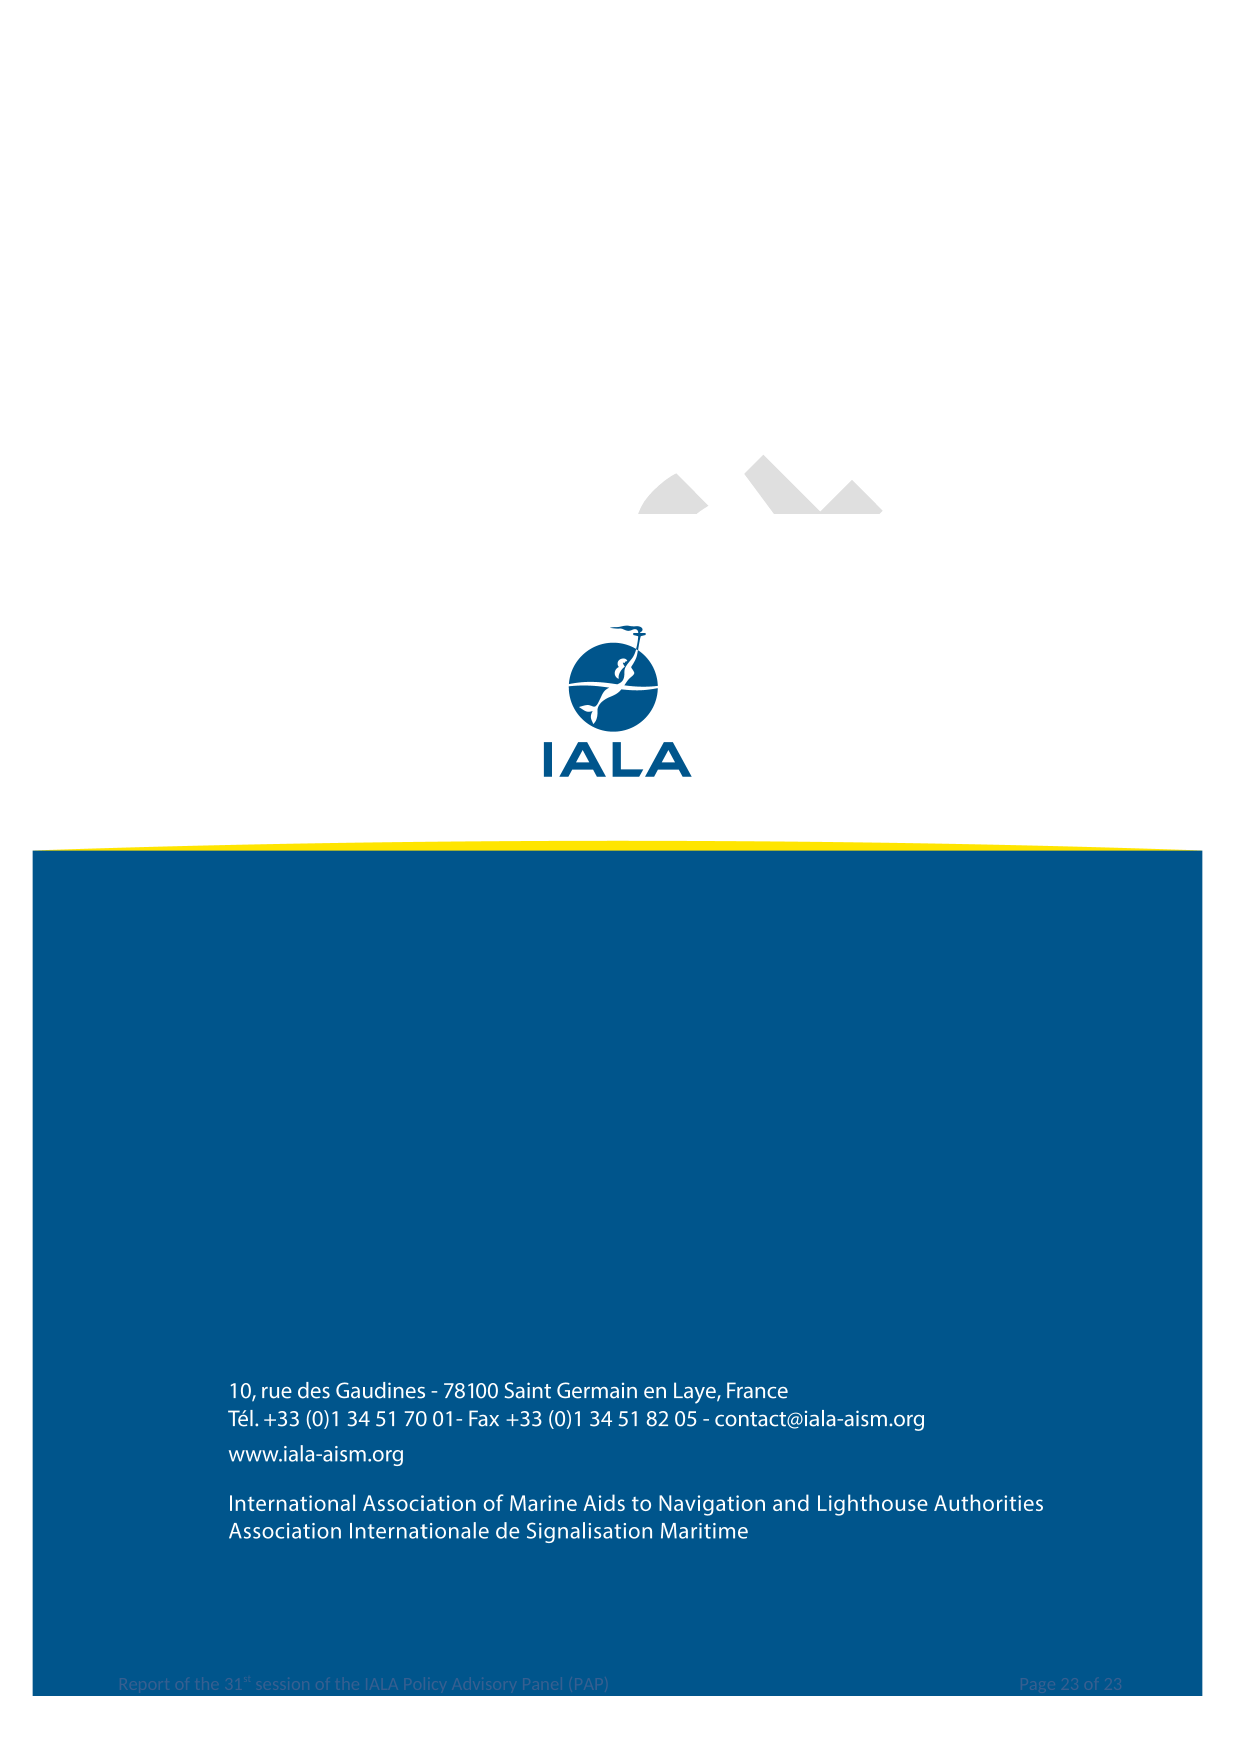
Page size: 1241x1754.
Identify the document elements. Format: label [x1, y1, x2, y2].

picture [32, 514, 1203, 1696]
